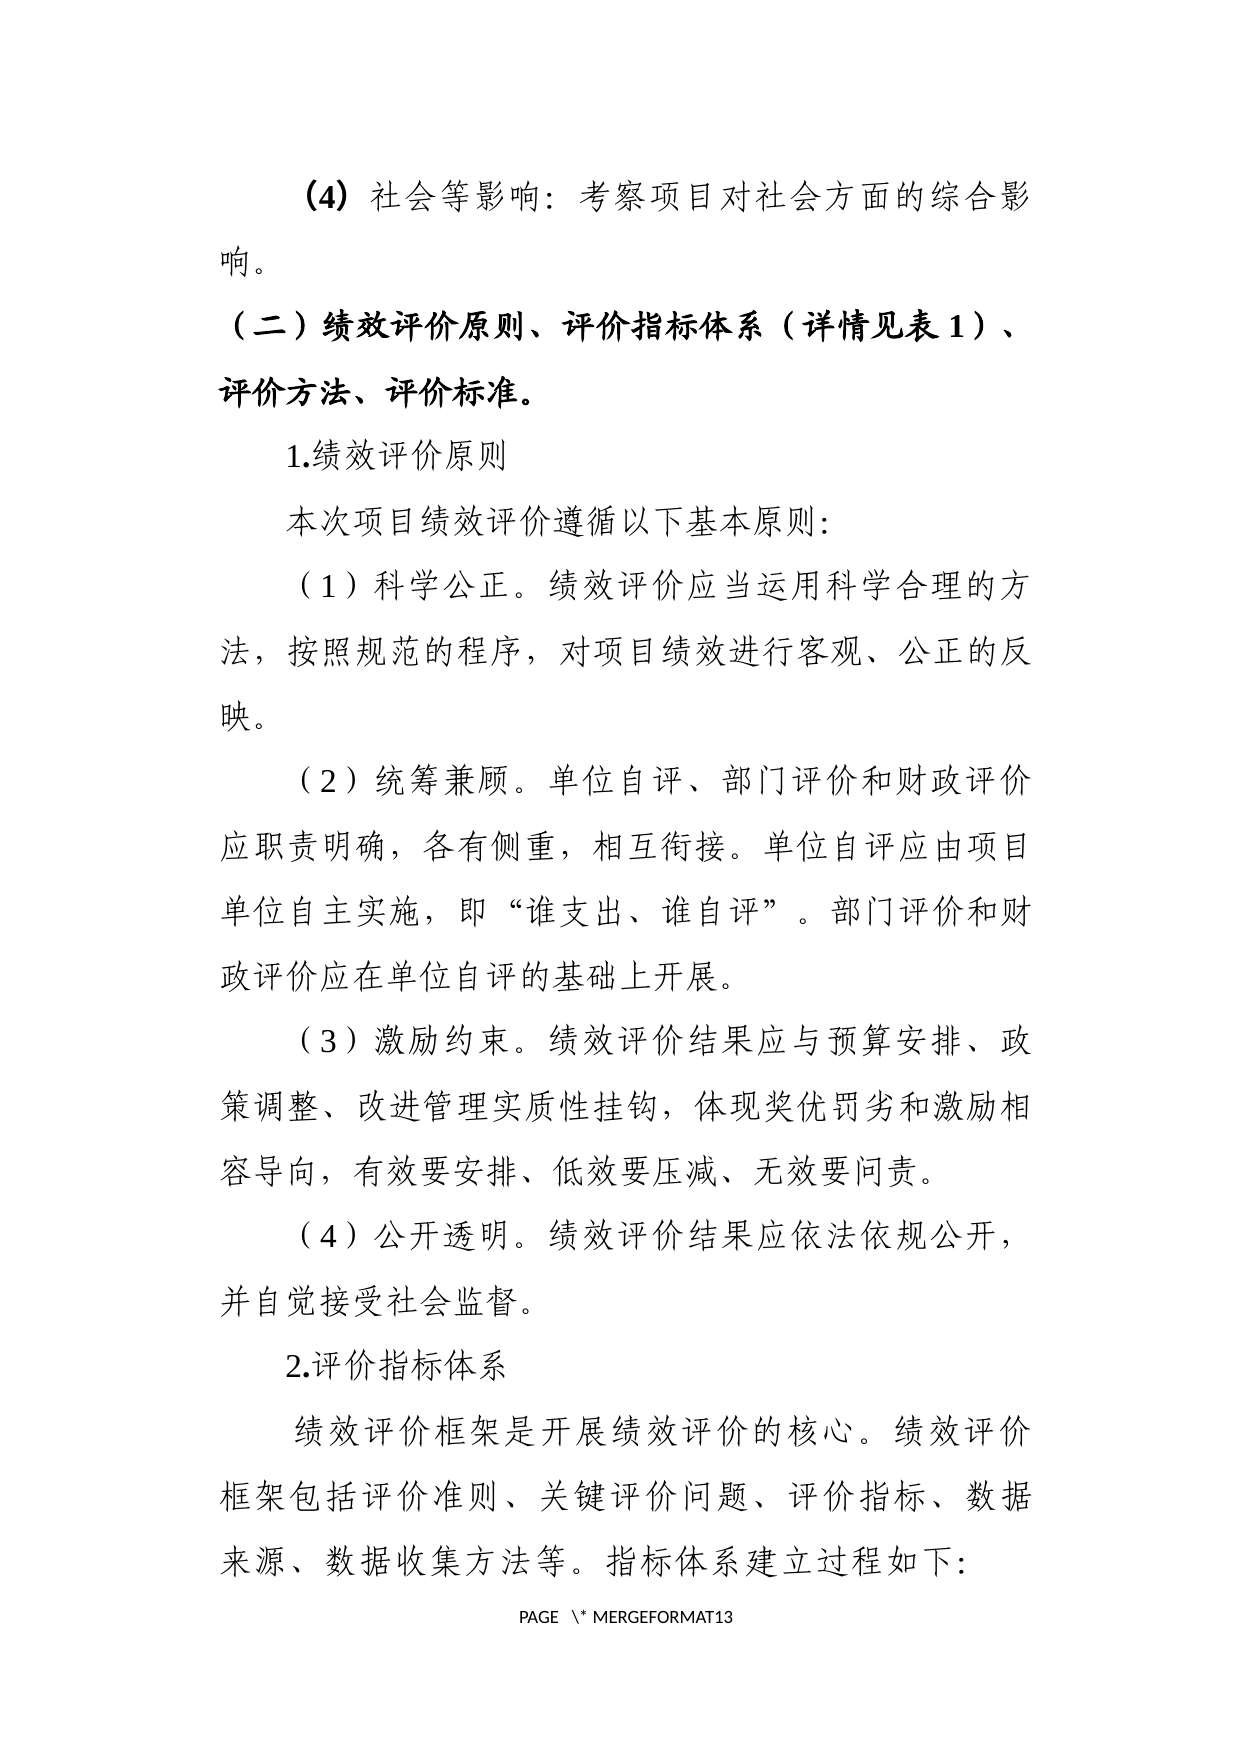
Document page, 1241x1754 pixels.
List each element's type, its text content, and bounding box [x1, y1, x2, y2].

text 绩效评价框架是开展绩效评价的核心。绩效评价框架包括评价准则、关键评价问题、评价指标、数据来源、数据收集方法等。指标体系建立过程如下： [218, 1397, 1033, 1592]
title 社会等影响：考察项目对社会方面的综合影响。 [218, 162, 1033, 292]
title （二）绩效评价原则、评价指标体系（详情见表1）、评价方法、评价标准。 [218, 292, 1033, 422]
title （4）公开透明。绩效评价结果应依法依规公开，并自觉接受社会监督。 [218, 1202, 1033, 1332]
title （1）科学公正。绩效评价应当运用科学合理的方法，按照规范的程序，对项目绩效进行客观、公正的反映。 [218, 552, 1033, 747]
title （3）激励约束。绩效评价结果应与预算安排、政策调整、改进管理实质性挂钩，体现奖优罚劣和激励相容导向，有效要安排、低效要压减、无效要问责。 [218, 1007, 1033, 1202]
title 1.绩效评价原则 [218, 422, 1033, 487]
title 2.评价指标体系 [218, 1332, 1033, 1397]
text 本次项目绩效评价遵循以下基本原则： [218, 487, 1033, 552]
title （2）统筹兼顾。单位自评、部门评价和财政评价应职责明确，各有侧重，相互衔接。单位自评应由项目单位自主实施，即“谁支出、谁自评”。部门评价和财政评价应在单位自评的基础上开展。 [218, 747, 1033, 1007]
